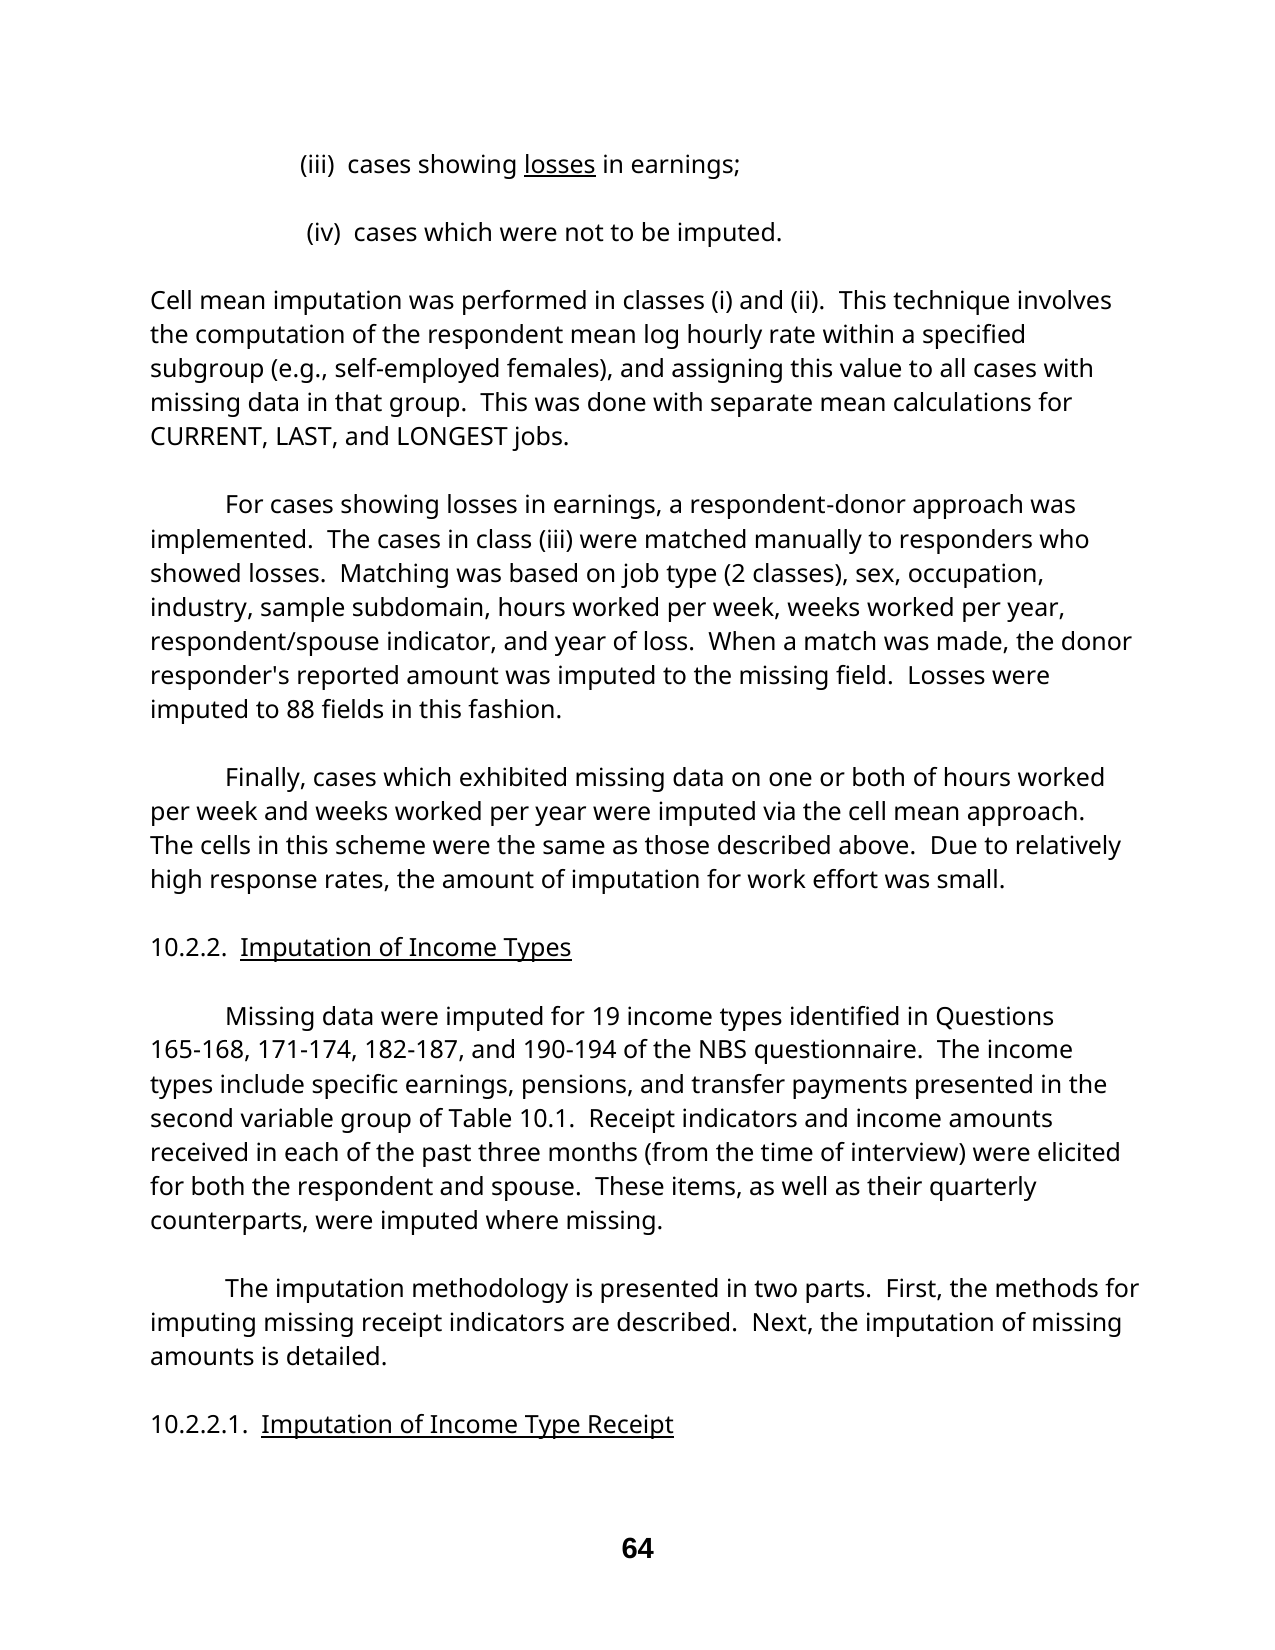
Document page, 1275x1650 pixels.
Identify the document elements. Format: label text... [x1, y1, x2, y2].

text Finally, cases which exhibited missing data on one or both of hours worked per week and weeks worked per year were imputed via the cell mean approach. The cells in this scheme were the same as those described above. Due to relatively high response rates, the amount of imputation for work effort was small. [150, 760, 1140, 896]
text Missing data were imputed for 19 income types identified in Questions 165-168, 171-174, 182-187, and 190-194 of the NBS questionnaire. The income types include specific earnings, pensions, and transfer payments presented in the second variable group of Table 10.1. Receipt indicators and income amounts received in each of the past three months (from the time of interview) were elicited for both the respondent and spouse. These items, as well as their quarterly counterparts, were imputed where missing. [150, 998, 1140, 1237]
text 10.2.2. Imputation of Income Types [150, 930, 1140, 964]
text The imputation methodology is presented in two parts. First, the methods for imputing missing receipt indicators are described. Next, the imputation of missing amounts is detailed. [150, 1271, 1140, 1373]
text (iv) cases which were not to be imputed. [150, 215, 1140, 249]
text For cases showing losses in earnings, a respondent-donor approach was implemented. The cases in class (iii) were matched manually to responders who showed losses. Matching was based on job type (2 classes), sex, occupation, industry, sample subdomain, hours worked per week, weeks worked per year, respondent/spouse indicator, and year of loss. When a match was made, the donor responder's reported amount was imputed to the missing field. Losses were imputed to 88 fields in this fashion. [150, 487, 1140, 726]
text (iii) cases showing losses in earnings; [150, 147, 1140, 181]
text 10.2.2.1. Imputation of Income Type Receipt [150, 1407, 1140, 1441]
text Cell mean imputation was performed in classes (i) and (ii). This technique involves the computation of the respondent mean log hourly rate within a specified subgroup (e.g., self-employed females), and assigning this value to all cases with missing data in that group. This was done with separate mean calculations for CURRENT, LAST, and LONGEST jobs. [150, 283, 1140, 453]
